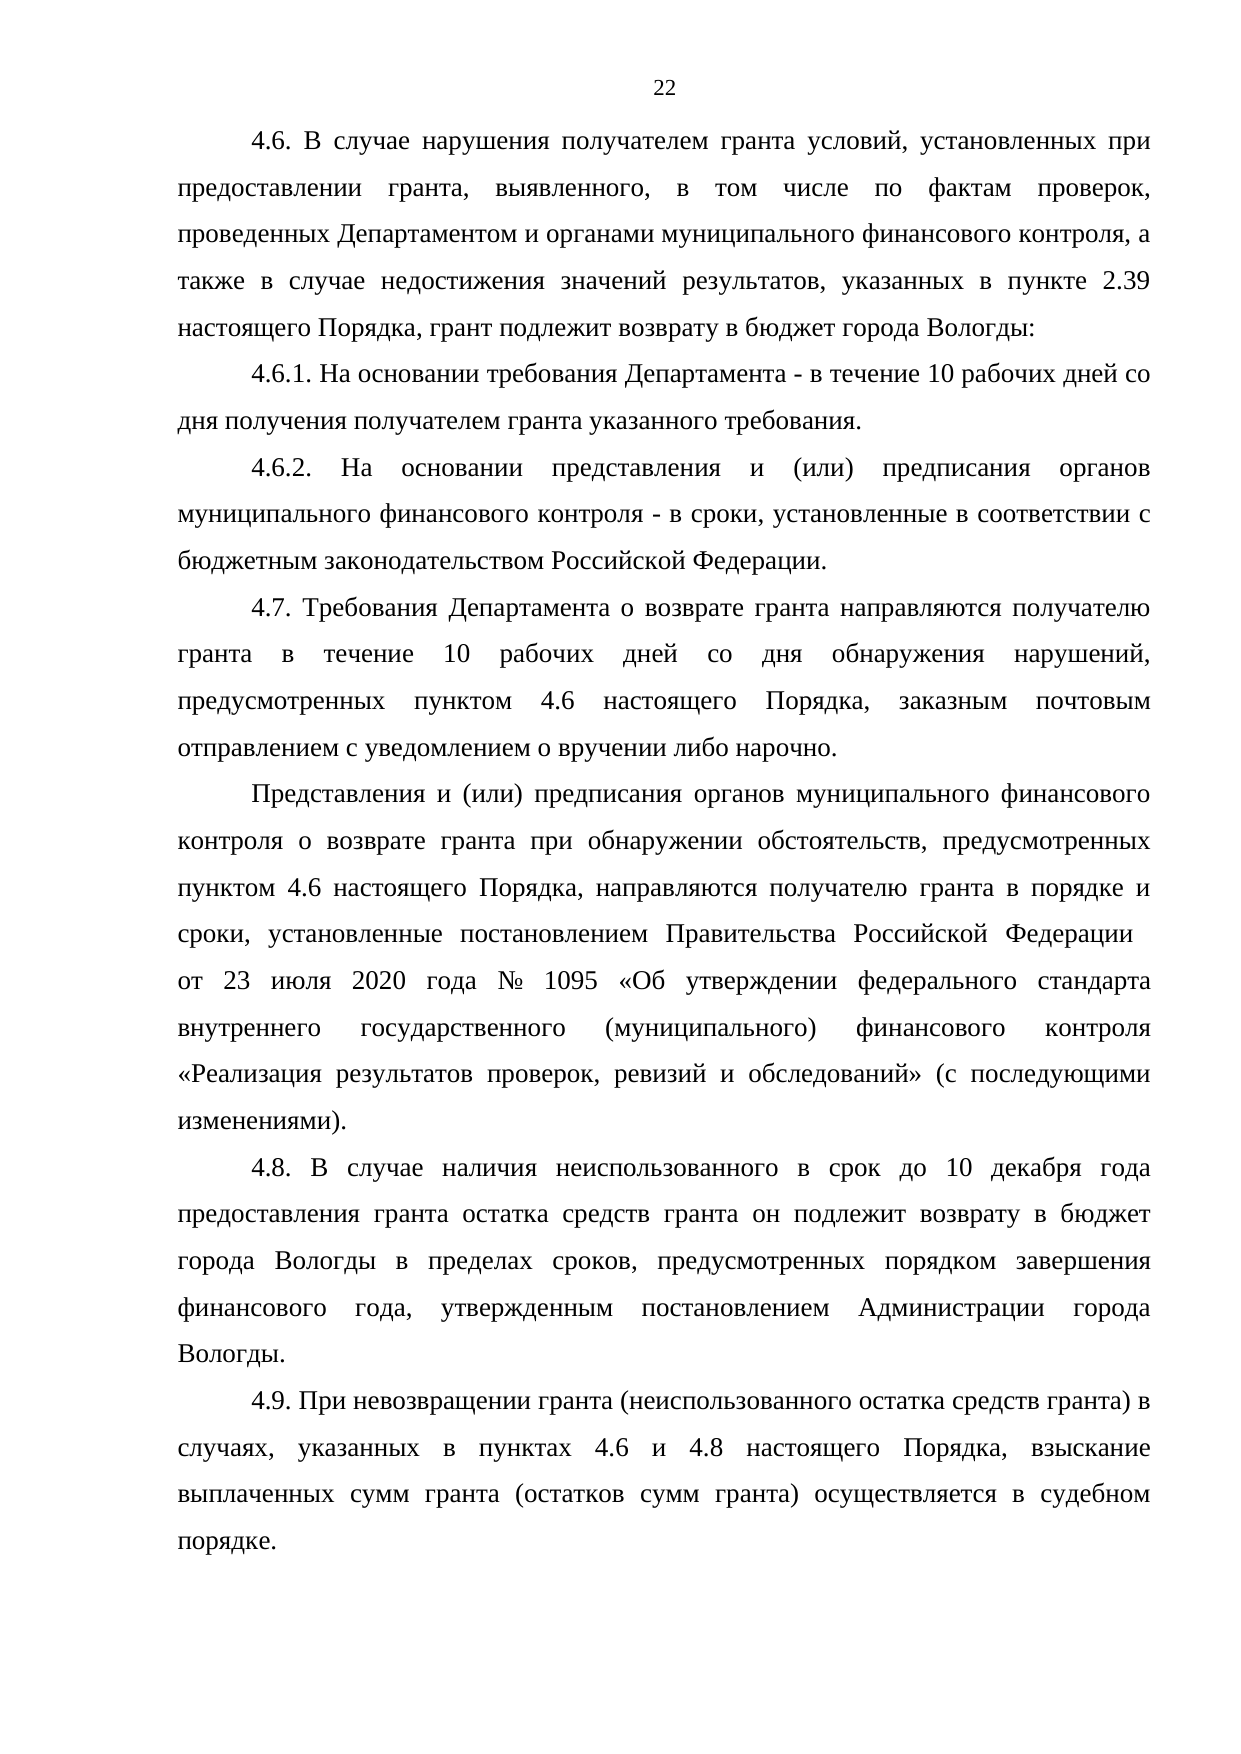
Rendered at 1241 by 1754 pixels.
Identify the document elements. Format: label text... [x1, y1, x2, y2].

text Представления и (или) предписания органов муниципального финансового контроля о возврате гранта при обнаружении обстоятельств, предусмотренных пунктом 4.6 настоящего Порядка, направляются получателю гранта в порядке и сроки, установленные постановлением Правительства Российской Федерации от 23 июля 2020 года № 1095 «Об утверждении федерального стандарта внутреннего государственного (муниципального) финансового контроля «Реализация результатов проверок, ревизий и обследований» (с последующими изменениями). [177, 778, 1152, 1135]
list 4.8. В случае наличия неиспользованного в срок до 10 декабря года предоставления гранта остатка средств гранта он подлежит возврату в бюджет города Вологды в пределах сроков, предусмотренных порядком завершения финансового года, утвержденным постановлением Администрации города Вологды. [177, 1151, 1152, 1369]
text 4.6.2. На основании представления и (или) предписания органов муниципального финансового контроля - в сроки, установленные в соответствии с бюджетным законодательством Российской Федерации. [177, 451, 1152, 575]
text 4.9. При невозвращении гранта (неиспользованного остатка средств гранта) в случаях, указанных в пунктах 4.6 и 4.8 настоящего Порядка, взыскание выплаченных сумм гранта (остатков сумм гранта) осуществляется в судебном порядке. [177, 1384, 1152, 1555]
text 4.7. Требования Департамента о возврате гранта направляются получателю гранта в течение 10 рабочих дней со дня обнаружения нарушений, предусмотренных пунктом 4.6 настоящего Порядка, заказным почтовым отправлением с уведомлением о вручении либо нарочно. [177, 591, 1152, 762]
text 4.6.1. На основании требования Департамента - в течение 10 рабочих дней со дня получения получателем гранта указанного требования. [177, 358, 1152, 435]
text 4.6. В случае нарушения получателем гранта условий, установленных при предоставлении гранта, выявленного, в том числе по фактам проверок, проведенных Департаментом и органами муниципального финансового контроля, а также в случае недостижения значений результатов, указанных в пункте 2.39 настоящего Порядка, грант подлежит возврату в бюджет города Вологды: [177, 124, 1152, 342]
